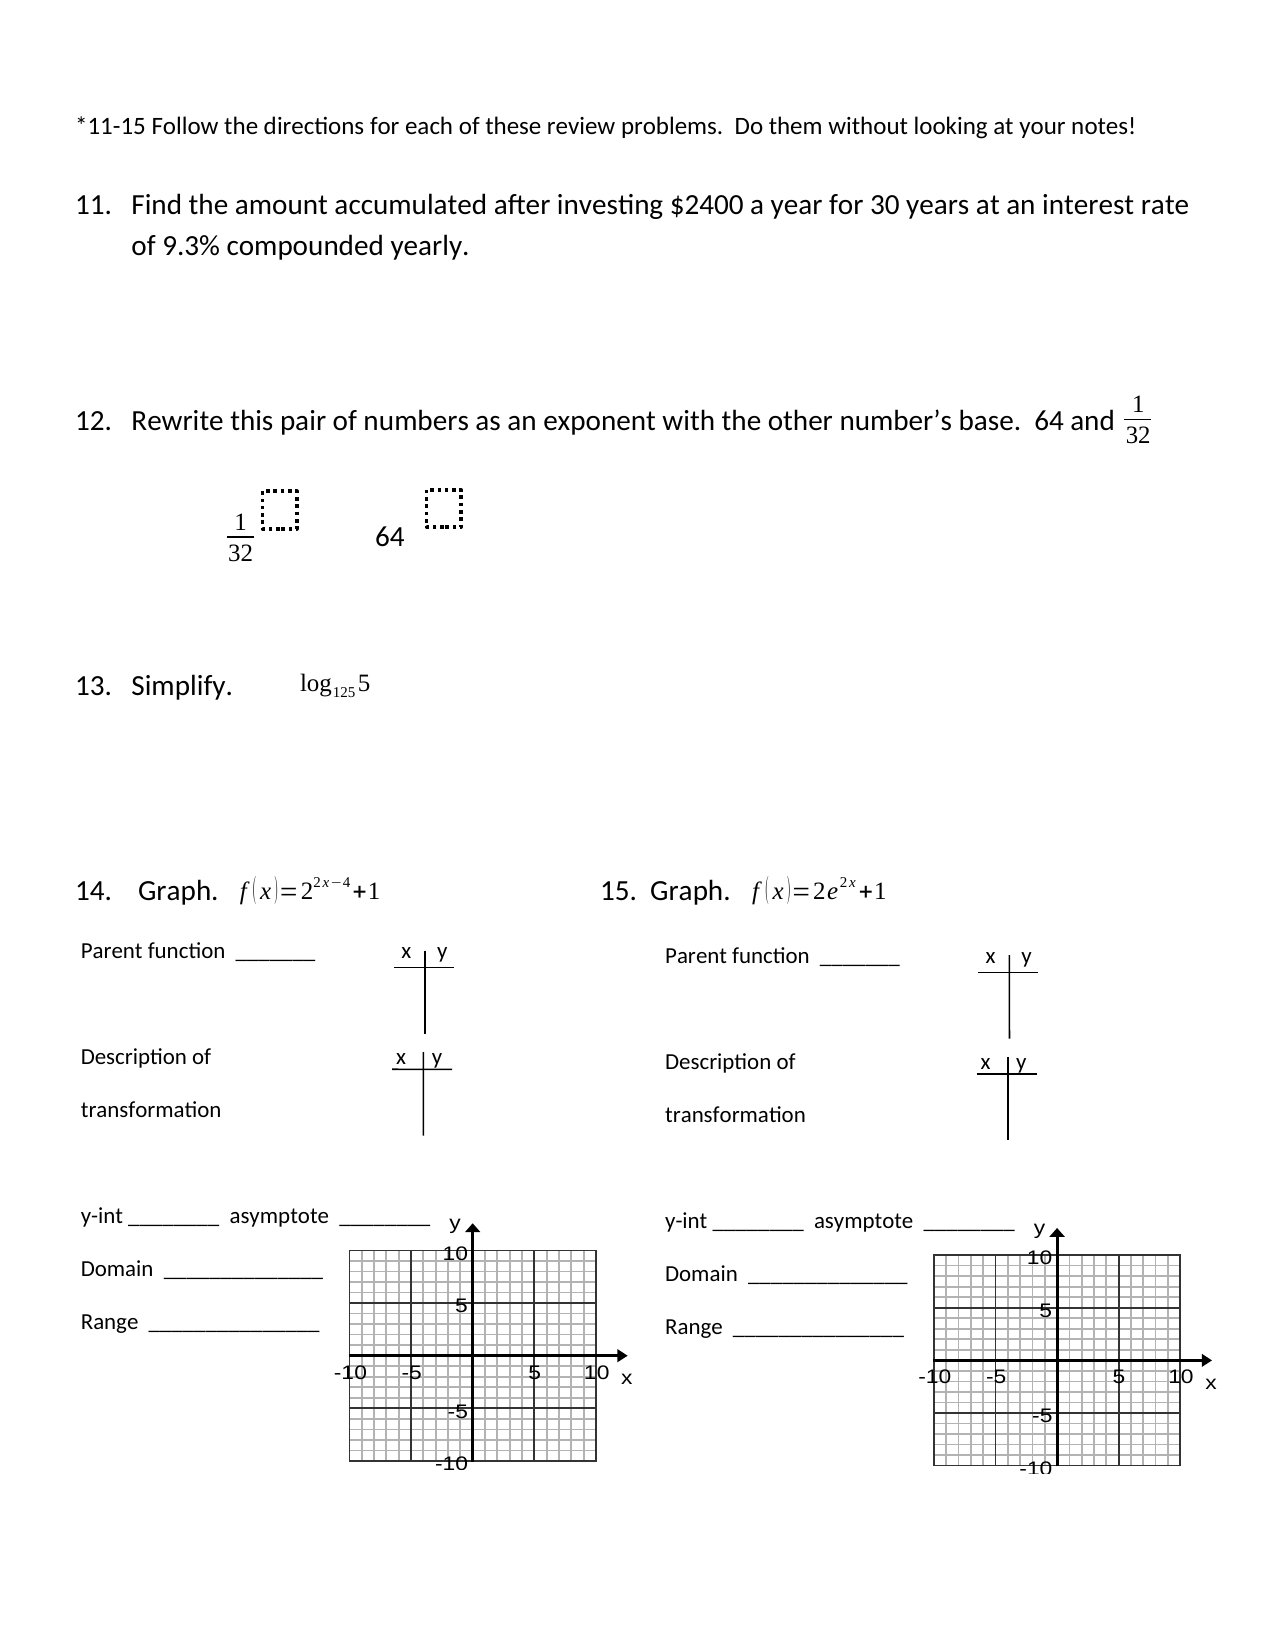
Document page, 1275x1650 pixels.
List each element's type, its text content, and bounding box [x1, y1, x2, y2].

list Rewrite this pair of numbers as an exponent with the other number’s base. 64 and [75, 391, 1200, 449]
list Simplify. [75, 667, 1200, 703]
list Find the amount accumulated after investing $2400 a year for 30 years at an interest rate of 9.3% compounded yearly. [75, 186, 1200, 262]
text *11-15 Follow the directions for each of these review problems. Do them without looking at your notes! [75, 110, 1200, 141]
list Graph. 15. Graph. [75, 872, 1200, 907]
text 64 [150, 508, 1200, 567]
